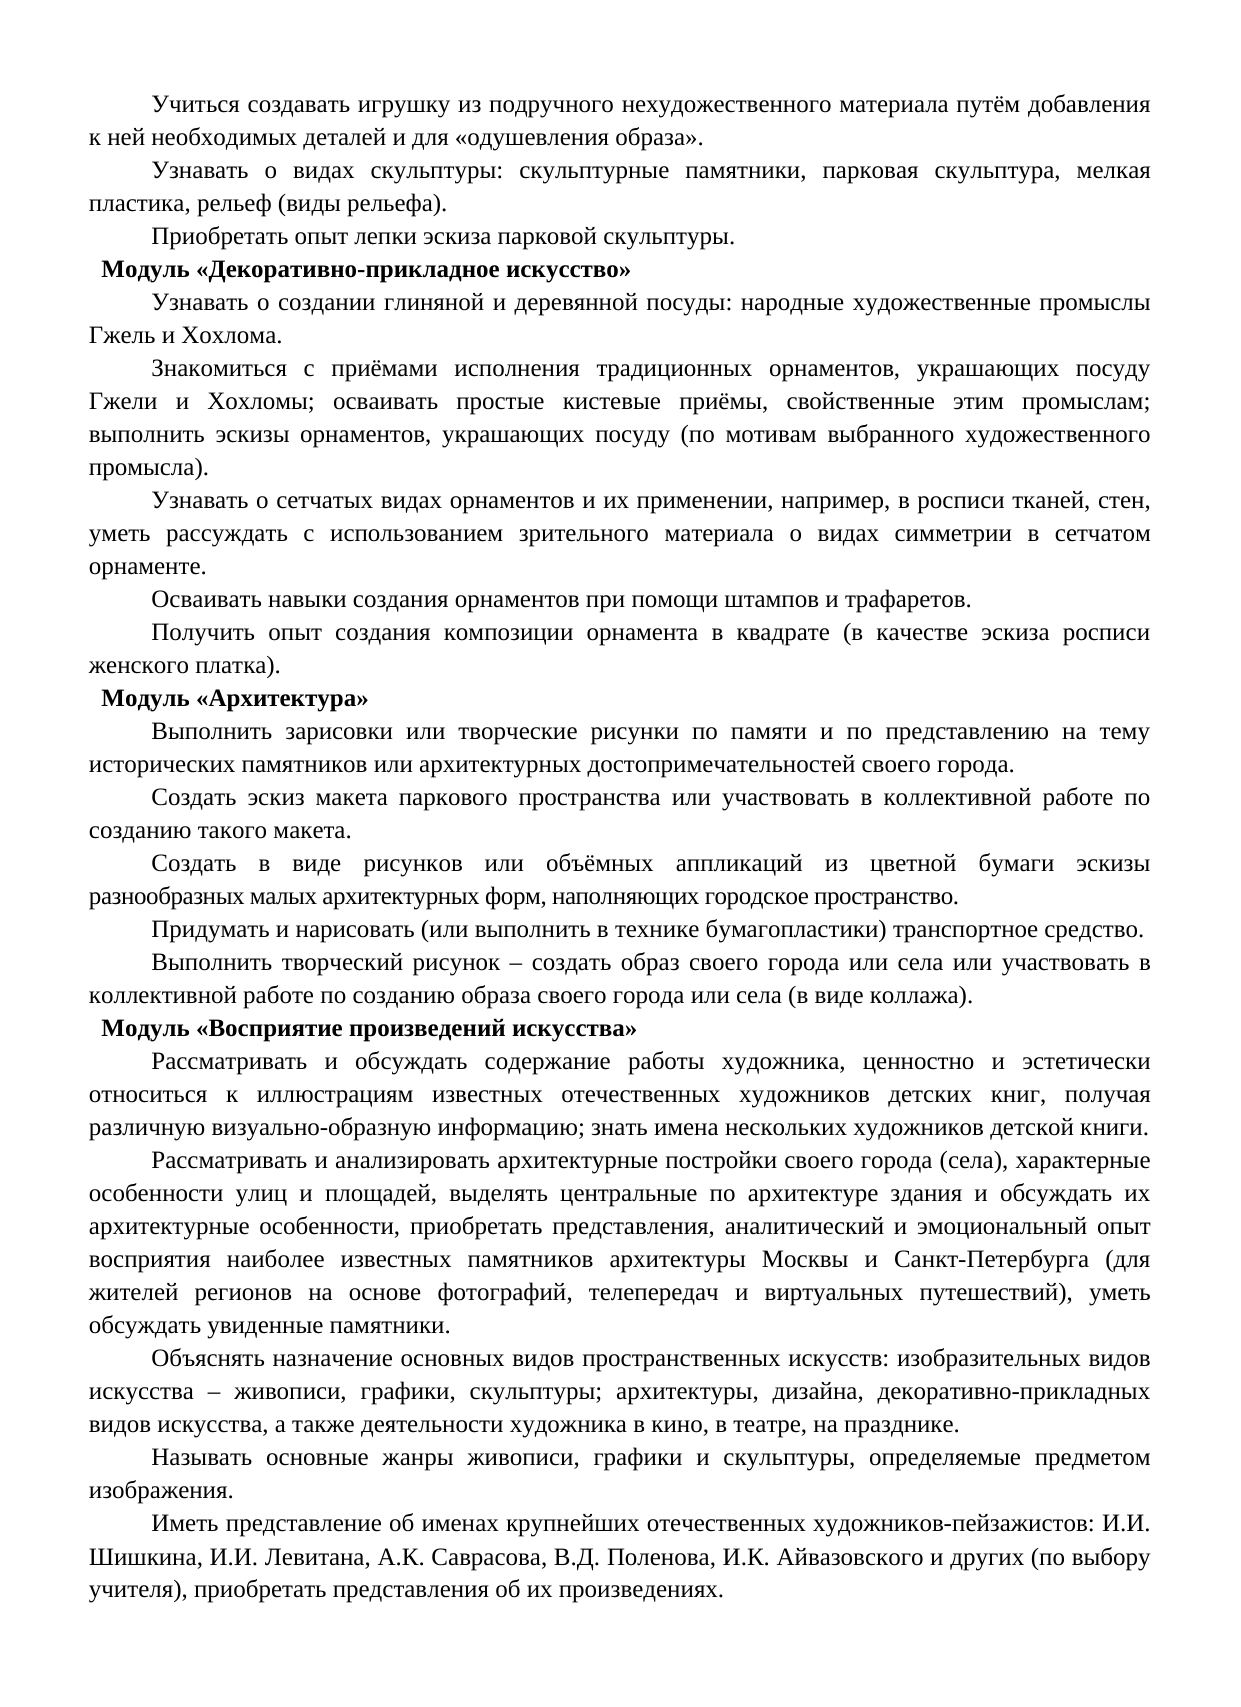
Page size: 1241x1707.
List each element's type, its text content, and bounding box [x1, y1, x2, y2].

text Выполнить зарисовки или творческие рисунки по памяти и по представлению на тему исторических памятников или архитектурных достопримечательностей своего города. [89, 716, 1152, 778]
text Узнавать о сетчатых видах орнаментов и их применении, например, в росписи тканей, стен, уметь рассуждать с использованием зрительного материала о видах симметрии в сетчатом орнаменте. [89, 485, 1152, 580]
text Модуль «Восприятие произведений искусства» [101, 1013, 1152, 1042]
text Знакомиться с приёмами исполнения традиционных орнаментов, украшающих посуду Гжели и Хохломы; осваивать простые кистевые приёмы, свойственные этим промыслам; выполнить эскизы орнаментов, украшающих посуду (по мотивам выбранного художественного промысла). [89, 353, 1152, 481]
text Рассматривать и анализировать архитектурные постройки своего города (села), характерные особенности улиц и площадей, выделять центральные по архитектуре здания и обсуждать их архитектурные особенности, приобретать представления, аналитический и эмоциональный опыт восприятия наиболее известных памятников архитектуры Москвы и Санкт-Петербурга (для жителей регионов на основе фотографий, телепередач и виртуальных путешествий), уметь обсуждать увиденные памятники. [89, 1145, 1152, 1339]
text Создать в виде рисунков или объёмных аппликаций из цветной бумаги эскизы разнообразных малых архитектурных форм, наполняющих городское пространство. [89, 848, 1152, 910]
text Узнавать о видах скульптуры: скульптурные памятники, парковая скульптура, мелкая пластика, рельеф (виды рельефа). [89, 155, 1152, 216]
text Узнавать о создании глиняной и деревянной посуды: народные художественные промыслы Гжель и Хохлома. [89, 287, 1152, 348]
text Объяснять назначение основных видов пространственных искусств: изобразительных видов искусства – живописи, графики, скульптуры; архитектуры, дизайна, декоративно-прикладных видов искусства, а также деятельности художника в кино, в театре, на празднике. [89, 1343, 1152, 1438]
text Называть основные жанры живописи, графики и скульптуры, определяемые предметом изображения. [89, 1442, 1152, 1504]
text Учиться создавать игрушку из подручного нехудожественного материала путём добавления к ней необходимых деталей и для «одушевления образа». [89, 89, 1152, 150]
text Приобретать опыт лепки эскиза парковой скульптуры. [89, 221, 1152, 249]
text Осваивать навыки создания орнаментов при помощи штампов и трафаретов. [89, 584, 1152, 613]
text Модуль «Декоративно-прикладное искусство» [101, 254, 1152, 282]
text Модуль «Архитектура» [101, 683, 1152, 712]
text Получить опыт создания композиции орнамента в квадрате (в качестве эскиза росписи женского платка). [89, 617, 1152, 679]
text Создать эскиз макета паркового пространства или участвовать в коллективной работе по созданию такого макета. [89, 782, 1152, 844]
text Иметь представление об именах крупнейших отечественных художников-пейзажистов: И.И. Шишкина, И.И. Левитана, А.К. Саврасова, В.Д. Поленова, И.К. Айвазовского и других (по выбору учителя), приобретать представления об их произведениях. [89, 1508, 1152, 1603]
text Выполнить творческий рисунок – создать образ своего города или села или участвовать в коллективной работе по созданию образа своего города или села (в виде коллажа). [89, 947, 1152, 1009]
text Рассматривать и обсуждать содержание работы художника, ценностно и эстетически относиться к иллюстрациям известных отечественных художников детских книг, получая различную визуально-образную информацию; знать имена нескольких художников детской книги. [89, 1046, 1152, 1141]
text Придумать и нарисовать (или выполнить в технике бумагопластики) транспортное средство. [89, 914, 1152, 943]
